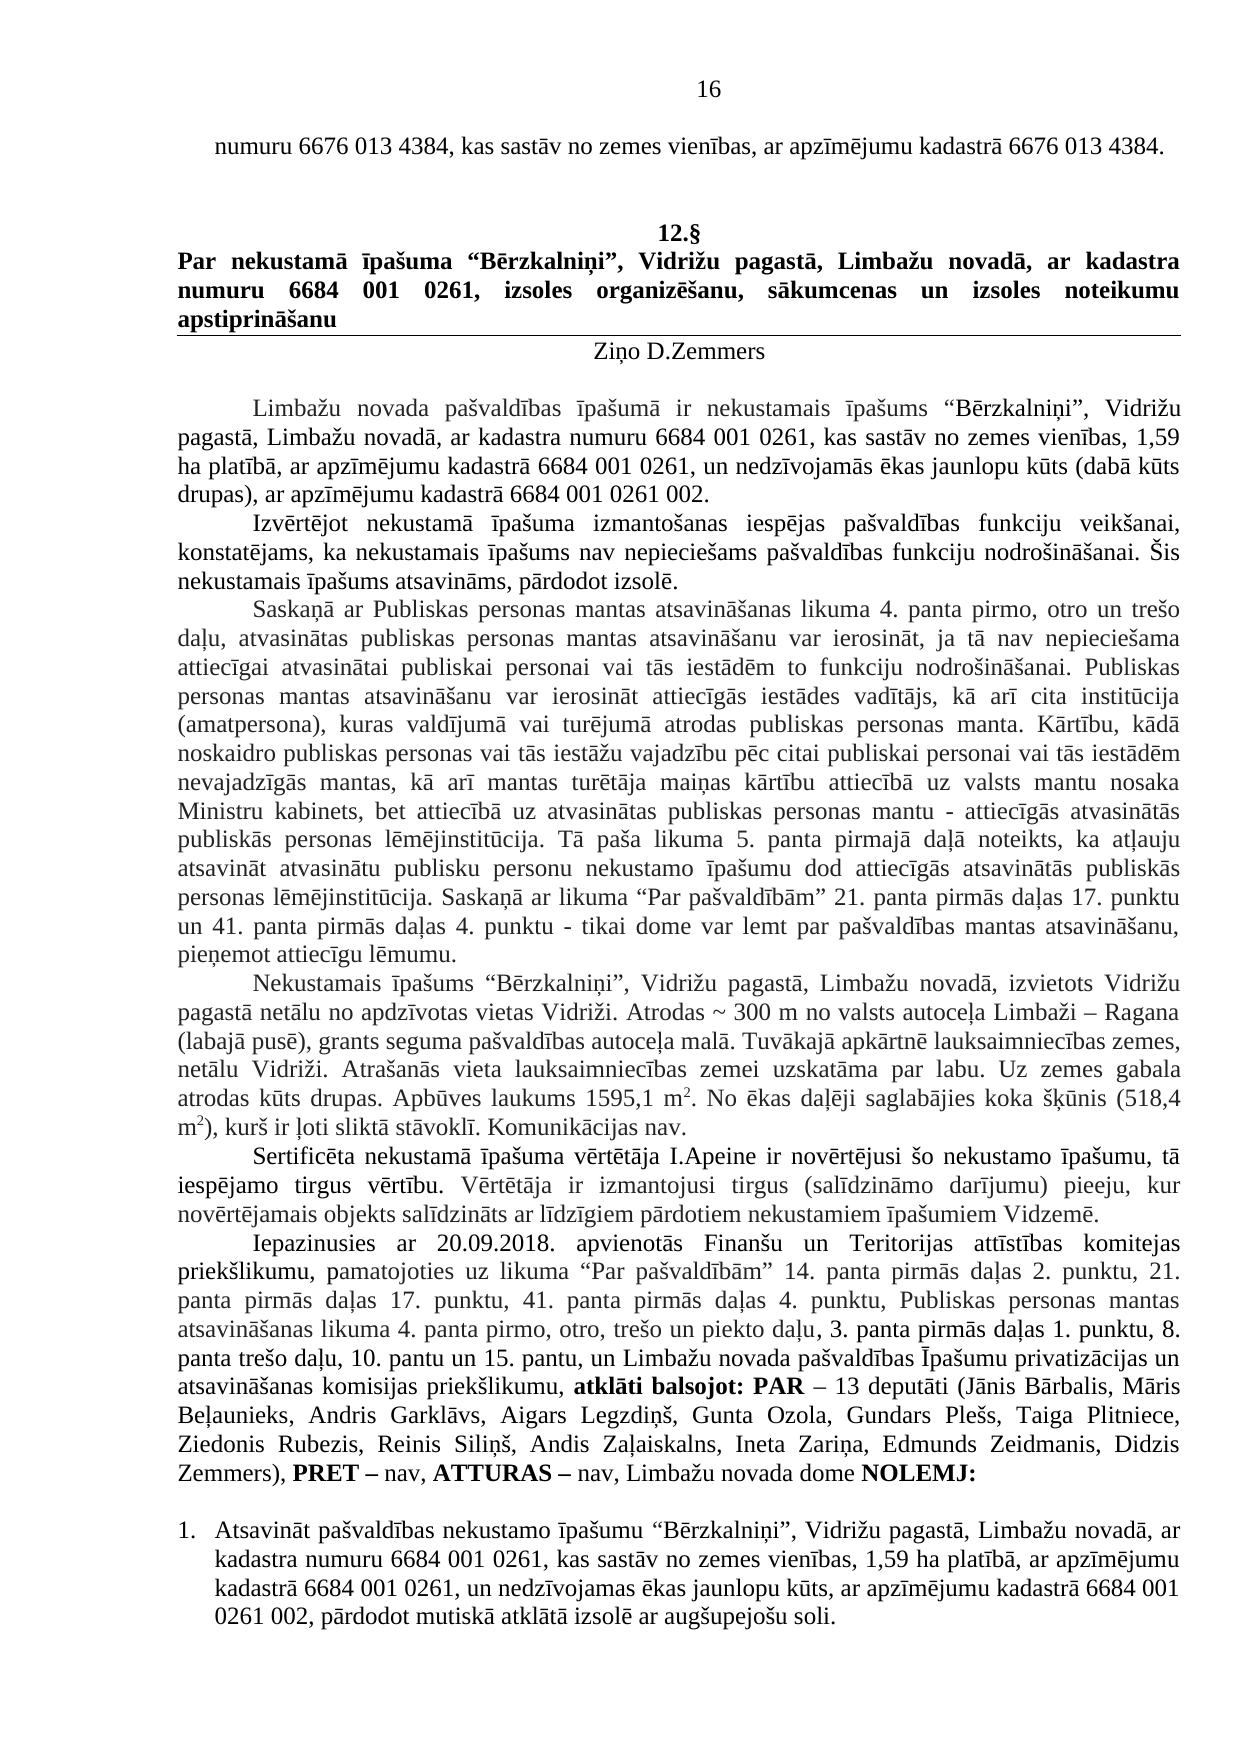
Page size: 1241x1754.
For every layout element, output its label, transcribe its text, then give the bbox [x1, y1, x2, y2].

text Nekustamais īpašums “Bērzkalniņi”, Vidrižu pagastā, Limbažu novadā, izvietots Vidrižu pagastā netālu no apdzīvotas vietas Vidriži. Atrodas ~ 300 m no valsts autoceļa Limbaži – Ragana (labajā pusē), grants seguma pašvaldības autoceļa malā. Tuvākajā apkārtnē lauksaimniecības zemes, netālu Vidriži. Atrašanās vieta lauksaimniecības zemei uzskatāma par labu. Uz zemes gabala atrodas kūts drupas. Apbūves laukums 1595,1 m2. No ēkas daļēji saglabājies koka šķūnis (518,4 m2), kurš ir ļoti sliktā stāvoklī. Komunikācijas nav. [177, 968, 1181, 1141]
list Atsavināt pašvaldības nekustamo īpašumu “Bērzkalniņi”, Vidrižu pagastā, Limbažu novadā, ar kadastra numuru 6684 001 0261, kas sastāv no zemes vienības, 1,59 ha platībā, ar apzīmējumu kadastrā 6684 001 0261, un nedzīvojamas ēkas jaunlopu kūts, ar apzīmējumu kadastrā 6684 001 0261 002, pārdodot mutiskā atklātā izsolē ar augšupejošu soli. [177, 1515, 1181, 1630]
text Saskaņā ar Publiskas personas mantas atsavināšanas likuma 4. panta pirmo, otro un trešo daļu, atvasinātas publiskas personas mantas atsavināšanu var ierosināt, ja tā nav nepieciešama attiecīgai atvasinātai publiskai personai vai tās iestādēm to funkciju nodrošināšanai. Publiskas personas mantas atsavināšanu var ierosināt attiecīgās iestādes vadītājs, kā arī cita institūcija (amatpersona), kuras valdījumā vai turējumā atrodas publiskas personas manta. Kārtību, kādā noskaidro publiskas personas vai tās iestāžu vajadzību pēc citai publiskai personai vai tās iestādēm nevajadzīgās mantas, kā arī mantas turētāja maiņas kārtību attiecībā uz valsts mantu nosaka Ministru kabinets, bet attiecībā uz atvasinātas publiskas personas mantu - attiecīgās atvasinātās publiskās personas lēmējinstitūcija. Tā paša likuma 5. panta pirmajā daļā noteikts, ka atļauju atsavināt atvasinātu publisku personu nekustamo īpašumu dod attiecīgās atsavinātās publiskās personas lēmējinstitūcija. Saskaņā ar likuma “Par pašvaldībām” 21. panta pirmās daļas 17. punktu un 41. panta pirmās daļas 4. punktu - tikai dome var lemt par pašvaldības mantas atsavināšanu, pieņemot attiecīgu lēmumu. [177, 594, 1181, 968]
text Limbažu novada pašvaldības īpašumā ir nekustamais īpašums “Bērzkalniņi”, Vidrižu pagastā, Limbažu novadā, ar kadastra numuru 6684 001 0261, kas sastāv no zemes vienības, 1,59 ha platībā, ar apzīmējumu kadastrā 6684 001 0261, un nedzīvojamās ēkas jaunlopu kūts (dabā kūts drupas), ar apzīmējumu kadastrā 6684 001 0261 002. [177, 393, 1181, 508]
text Izvērtējot nekustamā īpašuma izmantošanas iespējas pašvaldības funkciju veikšanai, konstatējams, ka nekustamais īpašums nav nepieciešams pašvaldības funkciju nodrošināšanai. Šis nekustamais īpašums atsavināms, pārdodot izsolē. [177, 508, 1181, 594]
text Sertificēta nekustamā īpašuma vērtētāja I.Apeine ir novērtējusi šo nekustamo īpašumu, tā iespējamo tirgus vērtību. Vērtētāja ir izmantojusi tirgus (salīdzināmo darījumu) pieeju, kur novērtējamais objekts salīdzināts ar līdzīgiem pārdotiem nekustamiem īpašumiem Vidzemē. [177, 1141, 1181, 1228]
text Par nekustamā īpašuma “Bērzkalniņi”, Vidrižu pagastā, Limbažu novadā, ar kadastra numuru 6684 001 0261, izsoles organizēšanu, sākumcenas un izsoles noteikumu apstiprināšanu [177, 246, 1181, 335]
text Iepazinusies ar 20.09.2018. apvienotās Finanšu un Teritorijas attīstības komitejas priekšlikumu, pamatojoties uz likuma “Par pašvaldībām” 14. panta pirmās daļas 2. punktu, 21. panta pirmās daļas 17. punktu, 41. panta pirmās daļas 4. punktu, Publiskas personas mantas atsavināšanas likuma 4. panta pirmo, otro, trešo un piekto daļu, 3. panta pirmās daļas 1. punktu, 8. panta trešo daļu, 10. pantu un 15. pantu, un Limbažu novada pašvaldības Īpašumu privatizācijas un atsavināšanas komisijas priekšlikumu, atklāti balsojot: PAR – 13 deputāti (Jānis Bārbalis, Māris Beļaunieks, Andris Garklāvs, Aigars Legzdiņš, Gunta Ozola, Gundars Plešs, Taiga Plitniece, Ziedonis Rubezis, Reinis Siliņš, Andis Zaļaiskalns, Ineta Zariņa, Edmunds Zeidmanis, Didzis Zemmers), PRET – nav, ATTURAS – nav, Limbažu novada dome NOLEMJ: [177, 1228, 1181, 1486]
text Ziņo D.Zemmers [177, 336, 1181, 364]
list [177, 131, 1181, 160]
text 12.§ [177, 218, 1181, 246]
